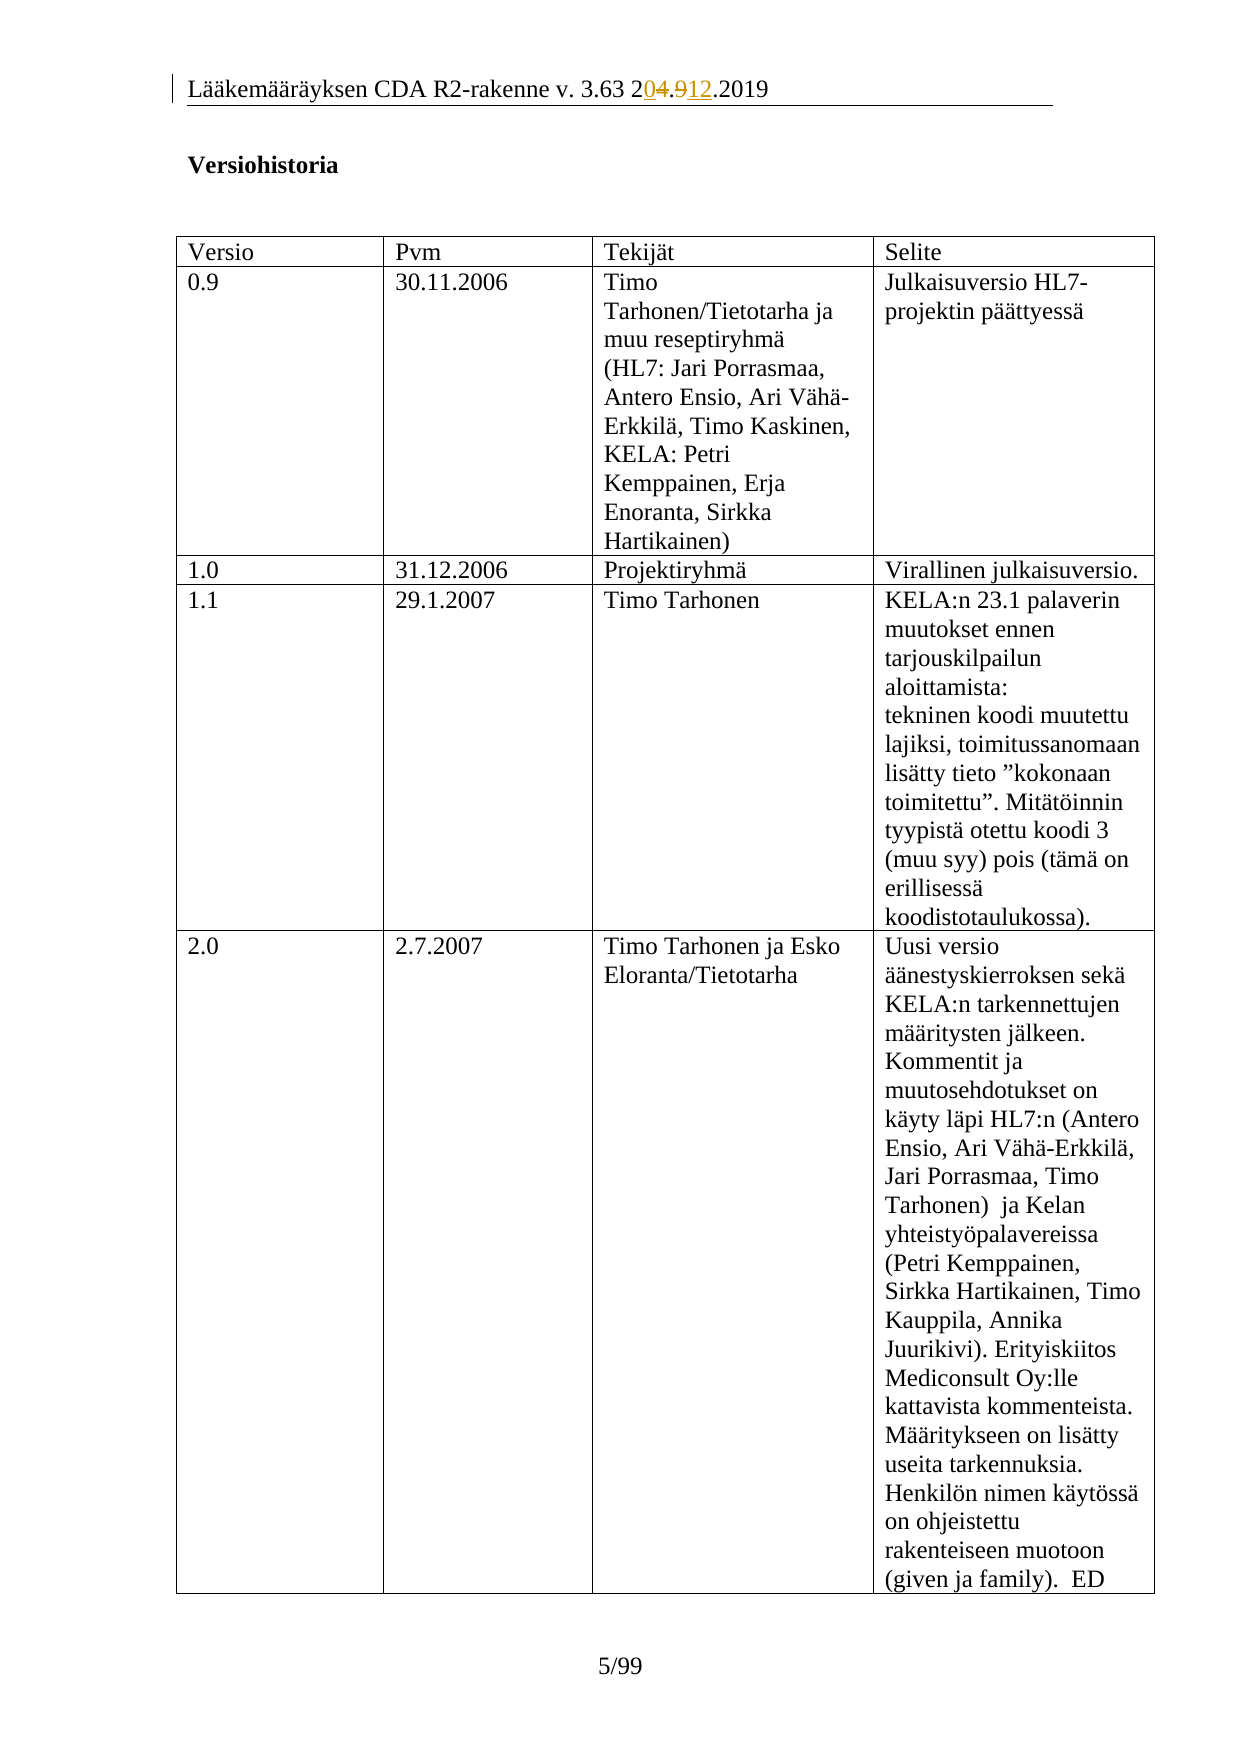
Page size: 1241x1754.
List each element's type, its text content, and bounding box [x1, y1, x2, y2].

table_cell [874, 931, 1154, 1593]
table_cell 2.0 [177, 931, 383, 1593]
table_cell KELA:n 23.1 palaverin muutokset ennen tarjouskilpailun aloittamista: tekninen koodi muutettu lajiksi, toimitussanomaan lisätty tieto ”kokonaan toimitettu”. Mitätöinnin tyypistä otettu koodi 3 (muu syy) pois (tämä on erillisessä koodistotaulukossa). [874, 585, 1154, 930]
table_cell 30.11.2006 [384, 267, 592, 554]
text Versiohistoria [187, 150, 1053, 179]
table_cell Virallinen julkaisuversio. [874, 556, 1154, 584]
table_cell Timo Tarhonen [593, 585, 873, 930]
table_cell Timo Tarhonen/Tietotarha ja muu reseptiryhmä (HL7: Jari Porrasmaa, Antero Ensio, Ari Vähä-Erkkilä, Timo Kaskinen, KELA: Petri Kemppainen, Erja Enoranta, Sirkka Hartikainen) [593, 267, 873, 554]
table_header Tekijät [593, 237, 873, 266]
table_cell 0.9 [177, 267, 383, 554]
table_header Selite [874, 237, 1154, 266]
table_cell 1.0 [177, 556, 383, 584]
table_cell 31.12.2006 [384, 556, 592, 584]
table_cell 1.1 [177, 585, 383, 930]
table_cell Projektiryhmä [593, 556, 873, 584]
table_header Versio [177, 237, 383, 266]
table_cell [593, 931, 873, 1593]
table_cell 2.7.2007 [384, 931, 592, 1593]
table_cell Julkaisuversio HL7-projektin päättyessä [874, 267, 1154, 554]
table_header Pvm [384, 237, 592, 266]
table_cell 29.1.2007 [384, 585, 592, 930]
